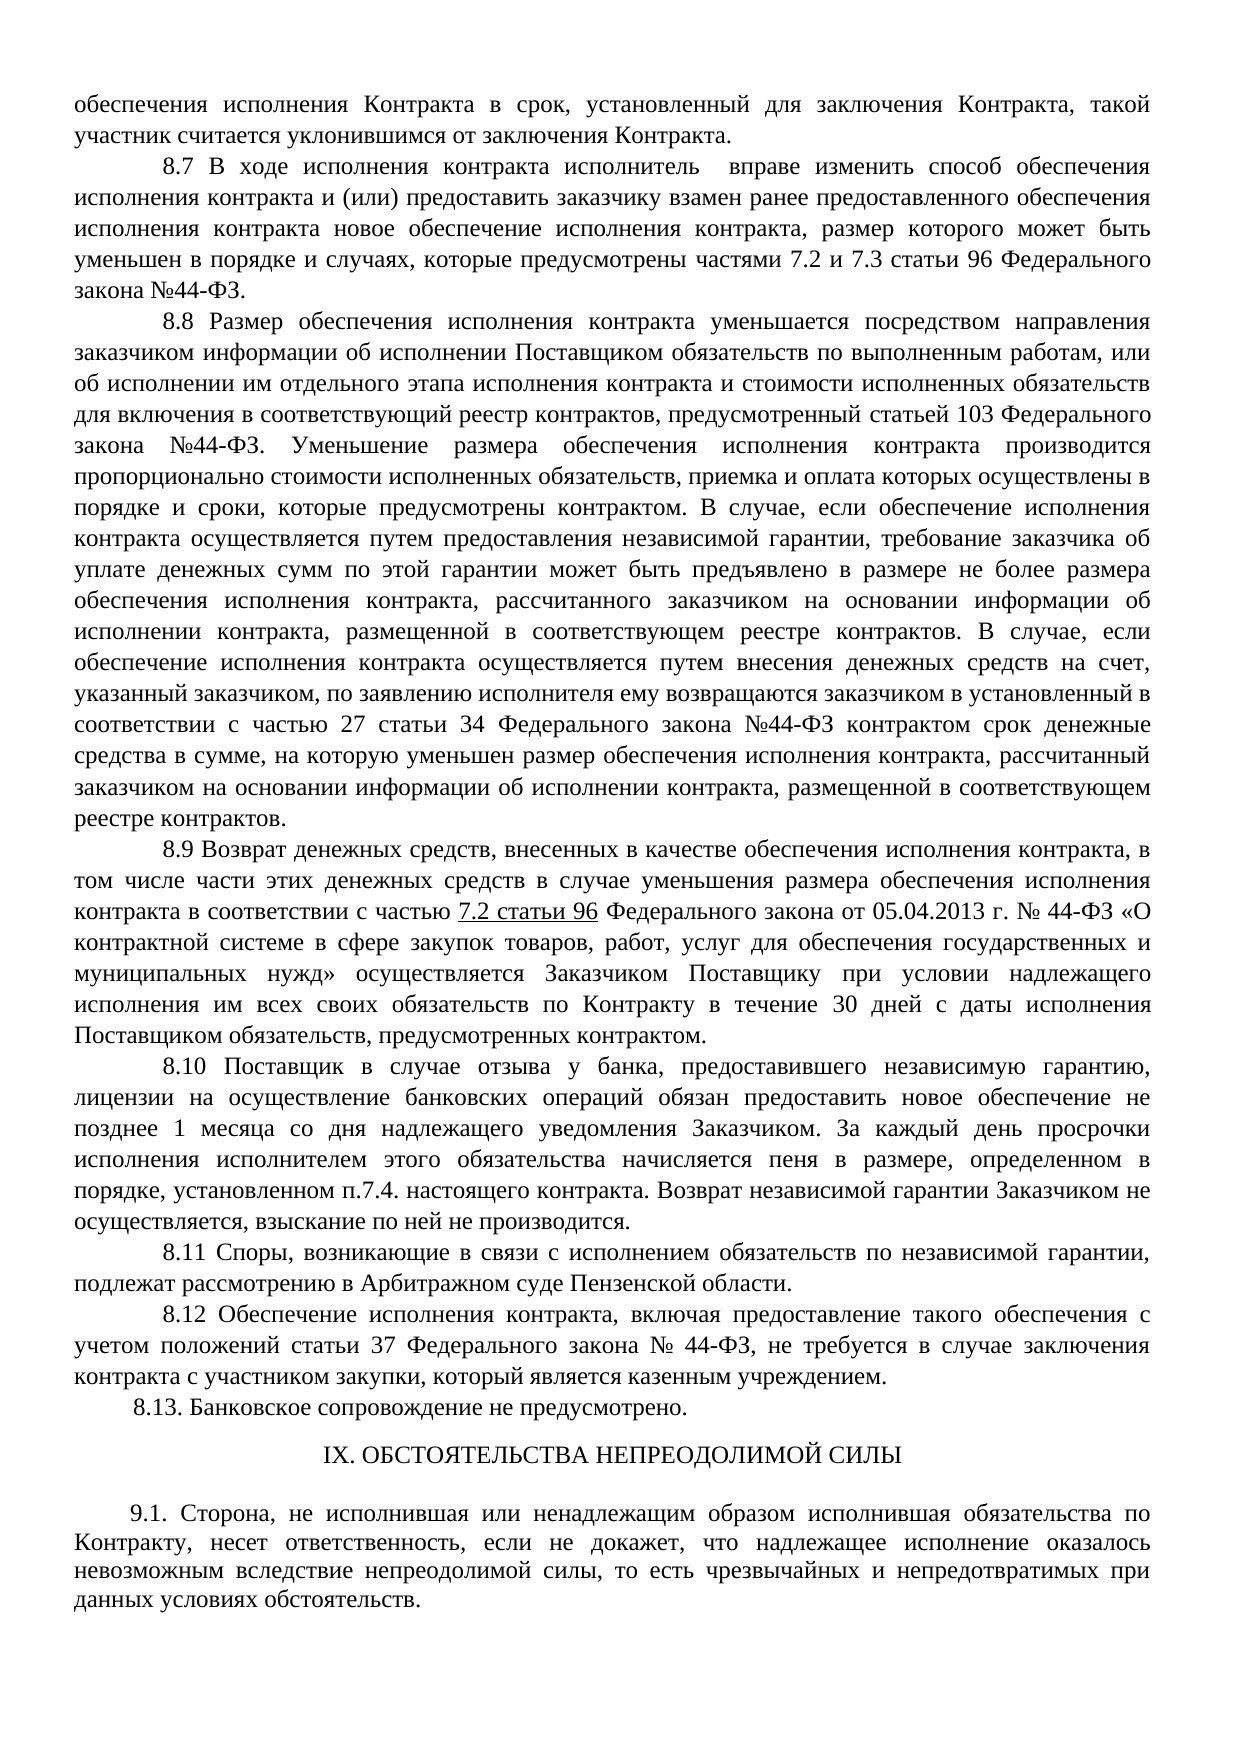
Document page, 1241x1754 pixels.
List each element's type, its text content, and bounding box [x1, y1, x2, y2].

text 9.1. Сторона, не исполнившая или ненадлежащим образом исполнившая обязательства по Контракту, несет ответственность, если не докажет, что надлежащее исполнение оказалось невозможным вследствие непреодолимой силы, то есть чрезвычайных и непредотвратимых при данных условиях обстоятельств. [74, 1498, 1152, 1613]
text 8.7 В ходе исполнения контракта исполнитель вправе изменить способ обеспечения исполнения контракта и (или) предоставить заказчику взамен ранее предоставленного обеспечения исполнения контракта новое обеспечение исполнения контракта, размер которого может быть уменьшен в порядке и случаях, которые предусмотрены частями 7.2 и 7.3 статьи 96 Федерального закона №44-ФЗ. [74, 151, 1152, 304]
text 8.9 Возврат денежных средств, внесенных в качестве обеспечения исполнения контракта, в том числе части этих денежных средств в случае уменьшения размера обеспечения исполнения контракта в соответствии с частью 7.2 статьи 96 Федерального закона от 05.04.2013 г. № 44-ФЗ «О контрактной системе в сфере закупок товаров, работ, услуг для обеспечения государственных и муниципальных нужд» осуществляется Заказчиком Поставщику при условии надлежащего исполнения им всех своих обязательств по Контракту в течение 30 дней с даты исполнения Поставщиком обязательств, предусмотренных контрактом. [74, 834, 1152, 1049]
text 8.11 Споры, возникающие в связи с исполнением обязательств по независимой гарантии, подлежат рассмотрению в Арбитражном суде Пензенской области. [74, 1237, 1152, 1297]
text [74, 89, 1152, 148]
text IX. ОБСТОЯТЕЛЬСТВА НЕПРЕОДОЛИМОЙ СИЛЫ [74, 1440, 1152, 1469]
text 8.8 Размер обеспечения исполнения контракта уменьшается посредством направления заказчиком информации об исполнении Поставщиком обязательств по выполненным работам, или об исполнении им отдельного этапа исполнения контракта и стоимости исполненных обязательств для включения в соответствующий реестр контрактов, предусмотренный статьей 103 Федерального закона №44-ФЗ. Уменьшение размера обеспечения исполнения контракта производится пропорционально стоимости исполненных обязательств, приемка и оплата которых осуществлены в порядке и сроки, которые предусмотрены контрактом. В случае, если обеспечение исполнения контракта осуществляется путем предоставления независимой гарантии, требование заказчика об уплате денежных сумм по этой гарантии может быть предъявлено в размере не более размера обеспечения исполнения контракта, рассчитанного заказчиком на основании информации об исполнении контракта, размещенной в соответствующем реестре контрактов. В случае, если обеспечение исполнения контракта осуществляется путем внесения денежных средств на счет, указанный заказчиком, по заявлению исполнителя ему возвращаются заказчиком в установленный в соответствии с частью 27 статьи 34 Федерального закона №44-ФЗ контрактом срок денежные средства в сумме, на которую уменьшен размер обеспечения исполнения контракта, рассчитанный заказчиком на основании информации об исполнении контракта, размещенной в соответствующем реестре контрактов. [74, 306, 1152, 831]
text 8.13. Банковское сопровождение не предусмотрено. [74, 1392, 1152, 1421]
text 8.12 Обеспечение исполнения контракта, включая предоставление такого обеспечения с учетом положений статьи 37 Федерального закона № 44-ФЗ, не требуется в случае заключения контракта с участником закупки, который является казенным учреждением. [74, 1299, 1152, 1390]
text 8.10 Поставщик в случае отзыва у банка, предоставившего независимую гарантию, лицензии на осуществление банковских операций обязан предоставить новое обеспечение не позднее 1 месяца со дня надлежащего уведомления Заказчиком. За каждый день просрочки исполнения исполнителем этого обязательства начисляется пеня в размере, определенном в порядке, установленном п.7.4. настоящего контракта. Возврат независимой гарантии Заказчиком не осуществляется, взыскание по ней не производится. [74, 1051, 1152, 1235]
